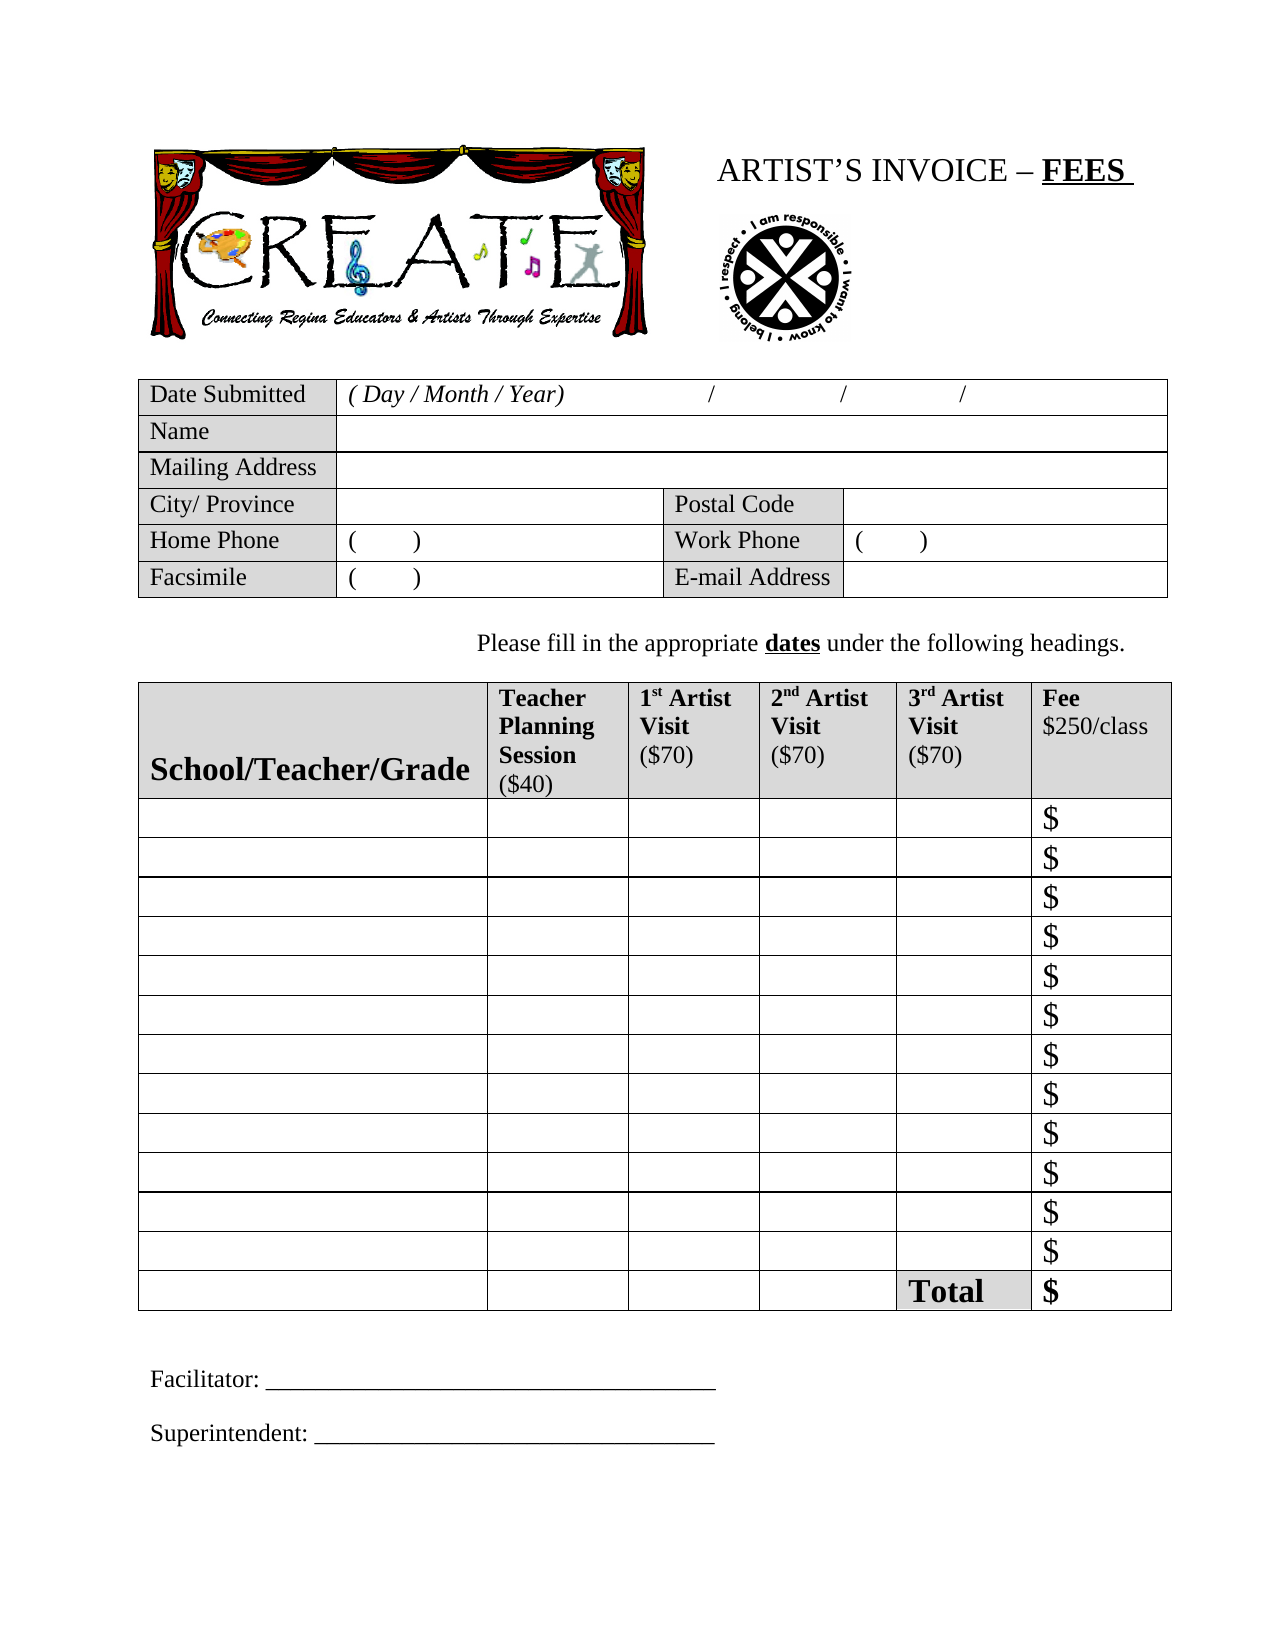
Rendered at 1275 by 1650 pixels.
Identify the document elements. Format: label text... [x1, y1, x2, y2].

table_cell [139, 996, 487, 1034]
table_cell [760, 1271, 896, 1309]
table_header School/Teacher/Grade [139, 683, 487, 798]
table_cell [629, 838, 759, 876]
table_cell [897, 1114, 1031, 1152]
text Facilitator: ____________________________________ [150, 1364, 1125, 1393]
table_cell [629, 1035, 759, 1073]
table_cell $ [1032, 996, 1171, 1034]
table_cell $ [1032, 1114, 1171, 1152]
table_cell [760, 1153, 896, 1191]
table_cell Postal Code [664, 489, 843, 524]
table_cell $ [1032, 1035, 1171, 1073]
table_cell [629, 956, 759, 994]
table_cell Mailing Address [139, 453, 336, 488]
table_cell [844, 562, 1167, 597]
table_cell [629, 996, 759, 1034]
table_cell [629, 878, 759, 916]
table_cell [337, 489, 663, 524]
table_cell [139, 1271, 487, 1309]
table_cell [488, 878, 628, 916]
table_cell [488, 917, 628, 955]
table_cell City/ Province [139, 489, 336, 524]
table_cell [897, 917, 1031, 955]
table_cell [760, 956, 896, 994]
table_cell $ [1032, 1193, 1171, 1231]
table_cell [488, 1074, 628, 1113]
table_cell Home Phone [139, 525, 336, 561]
table_cell [139, 1035, 487, 1073]
table_cell Facsimile [139, 562, 336, 597]
table_cell [897, 838, 1031, 876]
table_cell [139, 956, 487, 994]
table_cell [629, 1114, 759, 1152]
table_cell $ [1032, 956, 1171, 994]
table_header Teacher Planning Session ($40) [488, 683, 628, 798]
table_cell $ [1032, 917, 1171, 955]
table_cell [844, 489, 1167, 524]
table_cell [897, 996, 1031, 1034]
table_cell $ [1032, 1153, 1171, 1191]
table_cell [629, 1153, 759, 1191]
table_cell [488, 1193, 628, 1231]
table_cell [629, 1074, 759, 1113]
table_cell [337, 416, 1167, 451]
table_header Date Submitted [139, 380, 336, 415]
table_cell $ [1032, 1232, 1171, 1270]
table_cell $ [1032, 1271, 1171, 1309]
text Superintendent: ________________________________ [150, 1418, 1125, 1447]
text ARTIST’S INVOICE – FEES [669, 150, 1125, 188]
table_cell [139, 1114, 487, 1152]
table_cell [629, 1271, 759, 1309]
table_cell [488, 799, 628, 837]
table_cell [488, 1035, 628, 1073]
table_cell [897, 1074, 1031, 1113]
table_cell [897, 1153, 1031, 1191]
table_cell [760, 799, 896, 837]
table_header 2nd Artist Visit ($70) [760, 683, 896, 798]
table_cell [760, 1114, 896, 1152]
table_cell [488, 1271, 628, 1309]
table_cell [760, 996, 896, 1034]
table_cell [488, 838, 628, 876]
table_cell [337, 453, 1167, 488]
table_cell [629, 799, 759, 837]
table_header ( Day / Month / Year) / / / [337, 380, 1167, 415]
table_cell [488, 956, 628, 994]
table_cell $ [1032, 838, 1171, 876]
table_cell $ [1032, 1074, 1171, 1113]
table_cell [139, 799, 487, 837]
table_cell [139, 1153, 487, 1191]
table_cell [897, 878, 1031, 916]
table_cell [488, 1153, 628, 1191]
table_cell [760, 1074, 896, 1113]
table_header 3rd Artist Visit ($70) [897, 683, 1031, 798]
table_cell ( ) [337, 525, 663, 561]
table_cell [629, 1193, 759, 1231]
table_cell [139, 878, 487, 916]
table_cell [488, 1114, 628, 1152]
table_cell [897, 1193, 1031, 1231]
table_cell [488, 1232, 628, 1270]
table_cell [139, 838, 487, 876]
picture [131, 123, 669, 361]
table_cell [488, 996, 628, 1034]
table_cell [760, 1193, 896, 1231]
table_cell $ [1032, 878, 1171, 916]
table_cell $ [1032, 799, 1171, 837]
table_cell [897, 1035, 1031, 1073]
table_cell [760, 838, 896, 876]
table_cell Name [139, 416, 336, 451]
table_header Fee $250/class [1032, 683, 1171, 798]
table_cell Total [897, 1271, 1031, 1309]
table_cell [139, 1232, 487, 1270]
table_cell [760, 917, 896, 955]
text Please fill in the appropriate dates under the following headings. [150, 598, 1125, 656]
table_cell [139, 1074, 487, 1113]
table_cell [629, 1232, 759, 1270]
table_cell [629, 917, 759, 955]
table_cell [897, 799, 1031, 837]
table_cell [139, 1193, 487, 1231]
table_cell [760, 878, 896, 916]
picture [719, 214, 852, 342]
table_cell Work Phone [664, 525, 843, 561]
table_cell ( ) [844, 525, 1167, 561]
table_cell E-mail Address [664, 562, 843, 597]
table_cell ( ) [337, 562, 663, 597]
table_cell [897, 956, 1031, 994]
table_header 1st Artist Visit ($70) [629, 683, 759, 798]
table_cell [897, 1232, 1031, 1270]
table_cell [760, 1232, 896, 1270]
table_cell [139, 917, 487, 955]
table_cell [760, 1035, 896, 1073]
